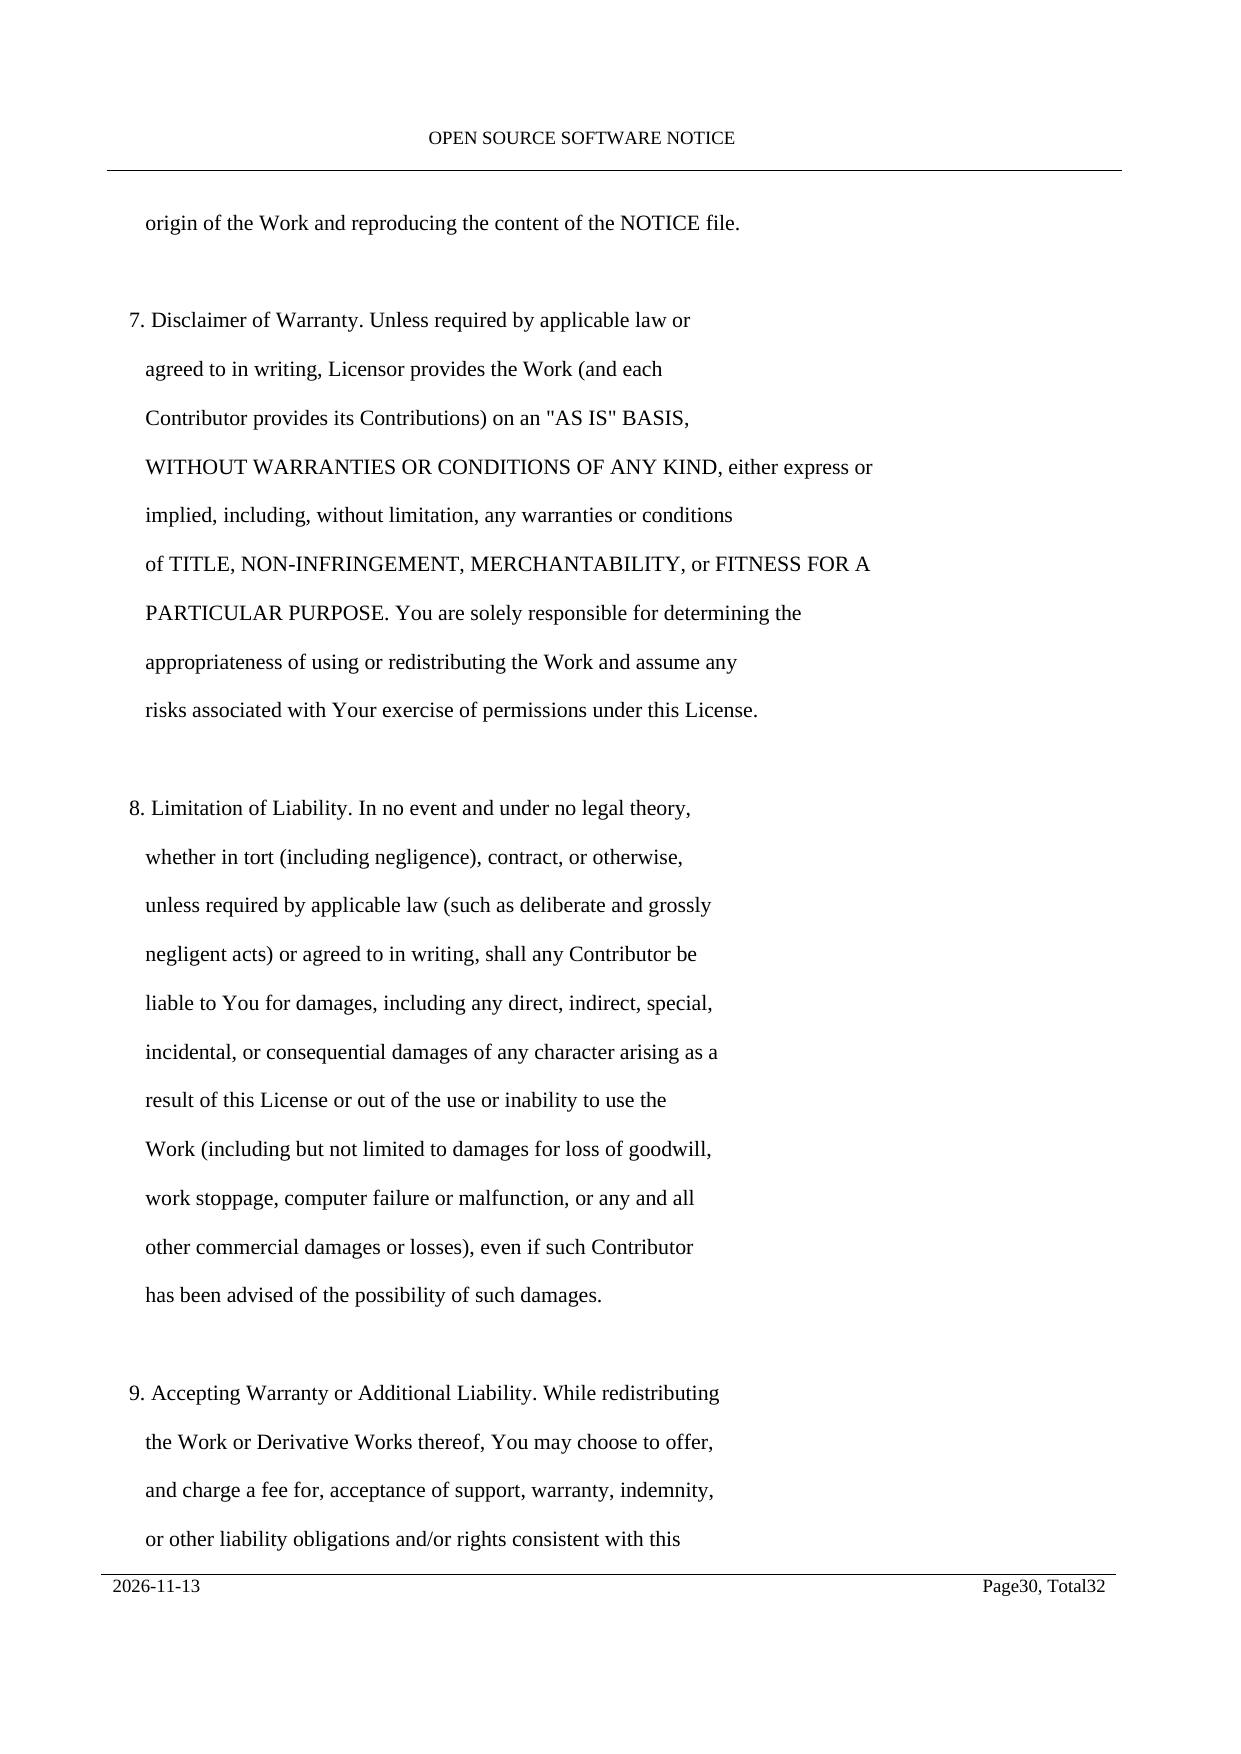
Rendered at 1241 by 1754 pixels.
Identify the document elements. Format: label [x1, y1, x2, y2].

text [112, 206, 1128, 1555]
